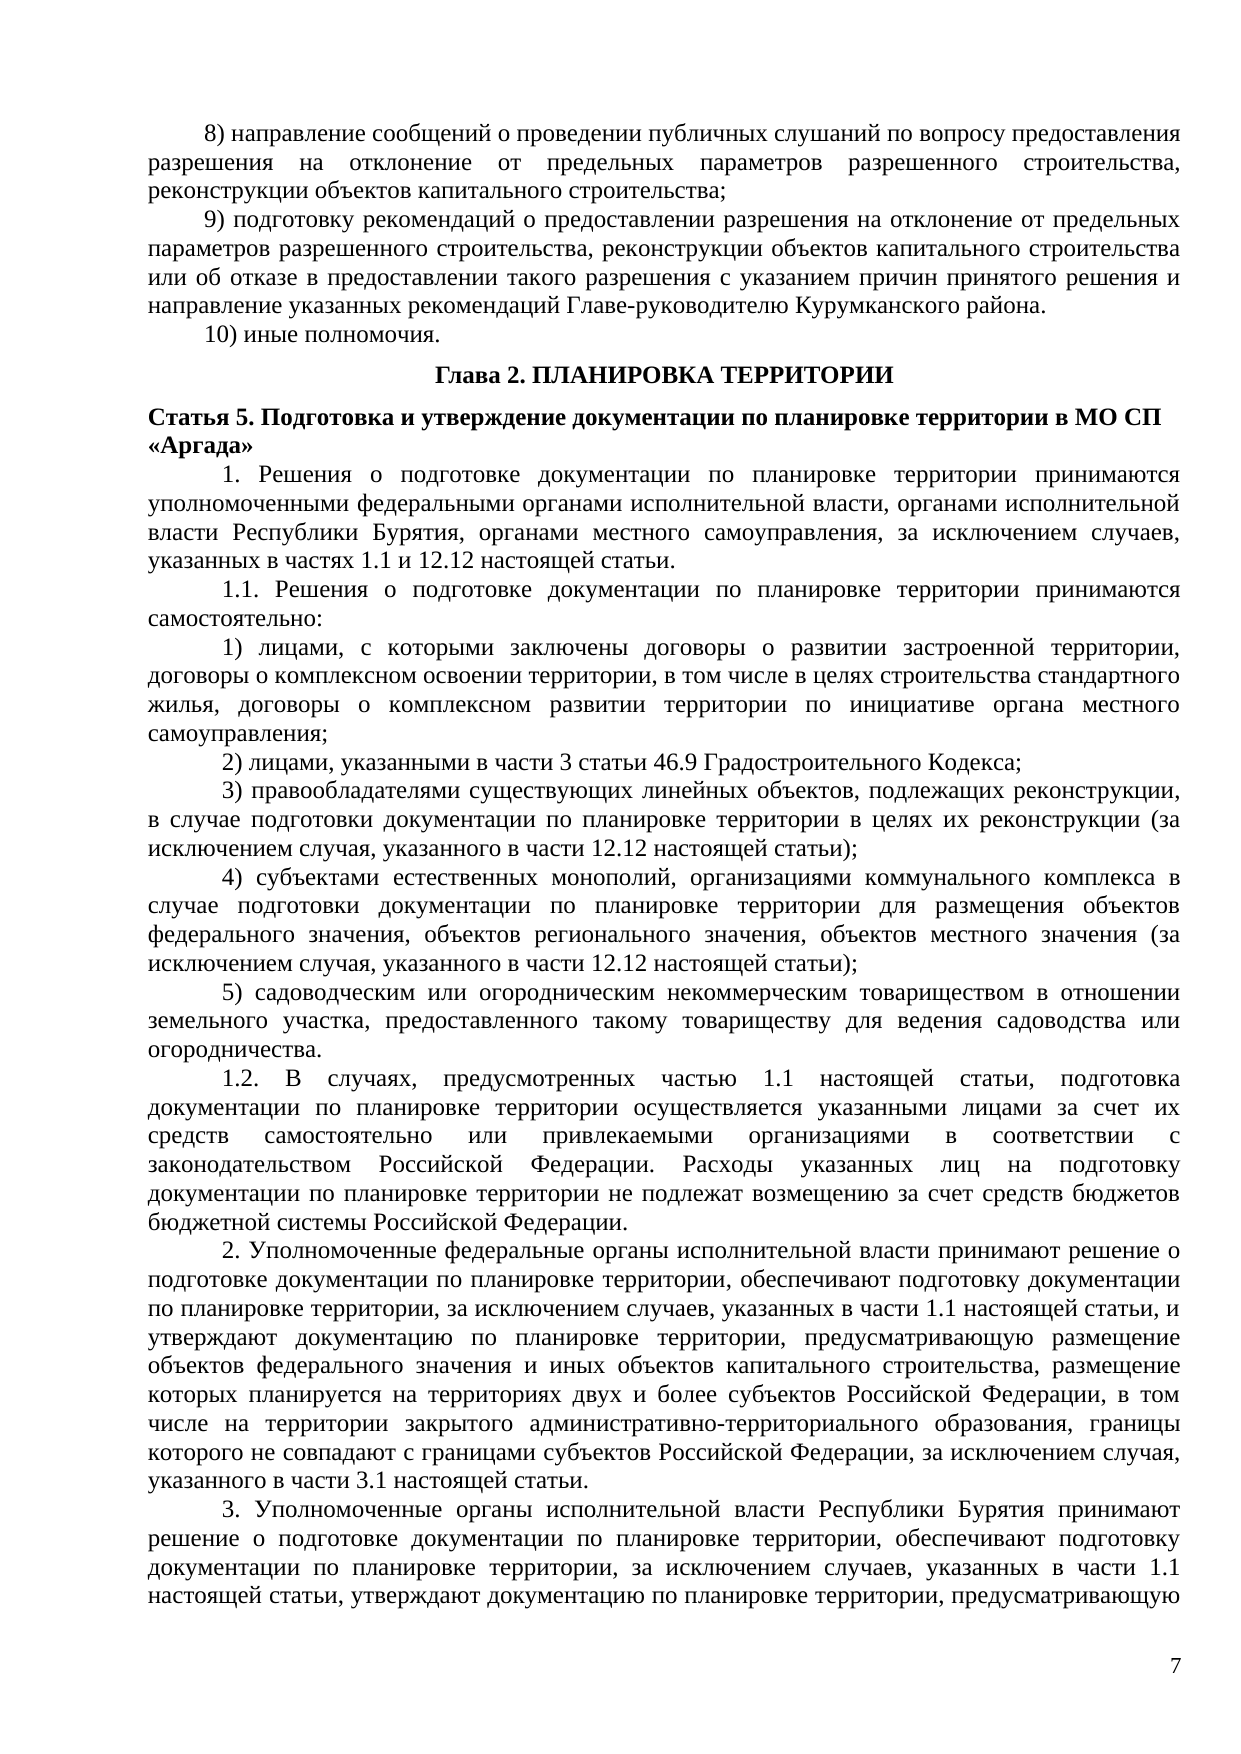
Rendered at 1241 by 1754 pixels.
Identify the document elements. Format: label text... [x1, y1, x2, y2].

text 9) подготовку рекомендаций о предоставлении разрешения на отклонение от предельных параметров разрешенного строительства, реконструкции объектов капитального строительства или об отказе в предоставлении такого разрешения с указанием причин принятого решения и направление указанных рекомендаций Главе-руководителю Курумканского района. [148, 204, 1181, 319]
text 1. Решения о подготовке документации по планировке территории принимаются уполномоченными федеральными органами исполнительной власти, органами исполнительной власти Республики Бурятия, органами местного самоуправления, за исключением случаев, указанных в частях 1.1 и 12.12 настоящей статьи. [148, 459, 1181, 574]
text 1) лицами, с которыми заключены договоры о развитии застроенной территории, договоры о комплексном освоении территории, в том числе в целях строительства стандартного жилья, договоры о комплексном развитии территории по инициативе органа местного самоуправления; [148, 632, 1181, 747]
text 1.1. Решения о подготовке документации по планировке территории принимаются самостоятельно: [148, 574, 1181, 632]
text 1.2. В случаях, предусмотренных частью 1.1 настоящей статьи, подготовка документации по планировке территории осуществляется указанными лицами за счет их средств самостоятельно или привлекаемыми организациями в соответствии с законодательством Российской Федерации. Расходы указанных лиц на подготовку документации по планировке территории не подлежат возмещению за счет средств бюджетов бюджетной системы Российской Федерации. [148, 1063, 1181, 1236]
text 4) субъектами естественных монополий, организациями коммунального комплекса в случае подготовки документации по планировке территории для размещения объектов федерального значения, объектов регионального значения, объектов местного значения (за исключением случая, указанного в части 12.12 настоящей статьи); [148, 862, 1181, 977]
text Статья 5. Подготовка и утверждение документации по планировке территории в МО СП «Аргада» [148, 402, 1181, 459]
text 8) направление сообщений о проведении публичных слушаний по вопросу предоставления разрешения на отклонение от предельных параметров разрешенного строительства, реконструкции объектов капитального строительства; [148, 118, 1181, 204]
text 2. Уполномоченные федеральные органы исполнительной власти принимают решение о подготовке документации по планировке территории, обеспечивают подготовку документации по планировке территории, за исключением случаев, указанных в части 1.1 настоящей статьи, и утверждают документацию по планировке территории, предусматривающую размещение объектов федерального значения и иных объектов капитального строительства, размещение которых планируется на территориях двух и более субъектов Российской Федерации, в том числе на территории закрытого административно-территориального образования, границы которого не совпадают с границами субъектов Российской Федерации, за исключением случая, указанного в части 3.1 настоящей статьи. [148, 1236, 1181, 1494]
text 5) садоводческим или огородническим некоммерческим товариществом в отношении земельного участка, предоставленного такому товариществу для ведения садоводства или огородничества. [148, 977, 1181, 1063]
text 10) иные полномочия. [148, 319, 1181, 348]
text Глава 2. ПЛАНИРОВКА ТЕРРИТОРИИ [148, 361, 1181, 389]
text 2) лицами, указанными в части 3 статьи 46.9 Градостроительного Кодекса; [148, 747, 1181, 776]
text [148, 1494, 1181, 1609]
text 3) правообладателями существующих линейных объектов, подлежащих реконструкции, в случае подготовки документации по планировке территории в целях их реконструкции (за исключением случая, указанного в части 12.12 настоящей статьи); [148, 776, 1181, 862]
